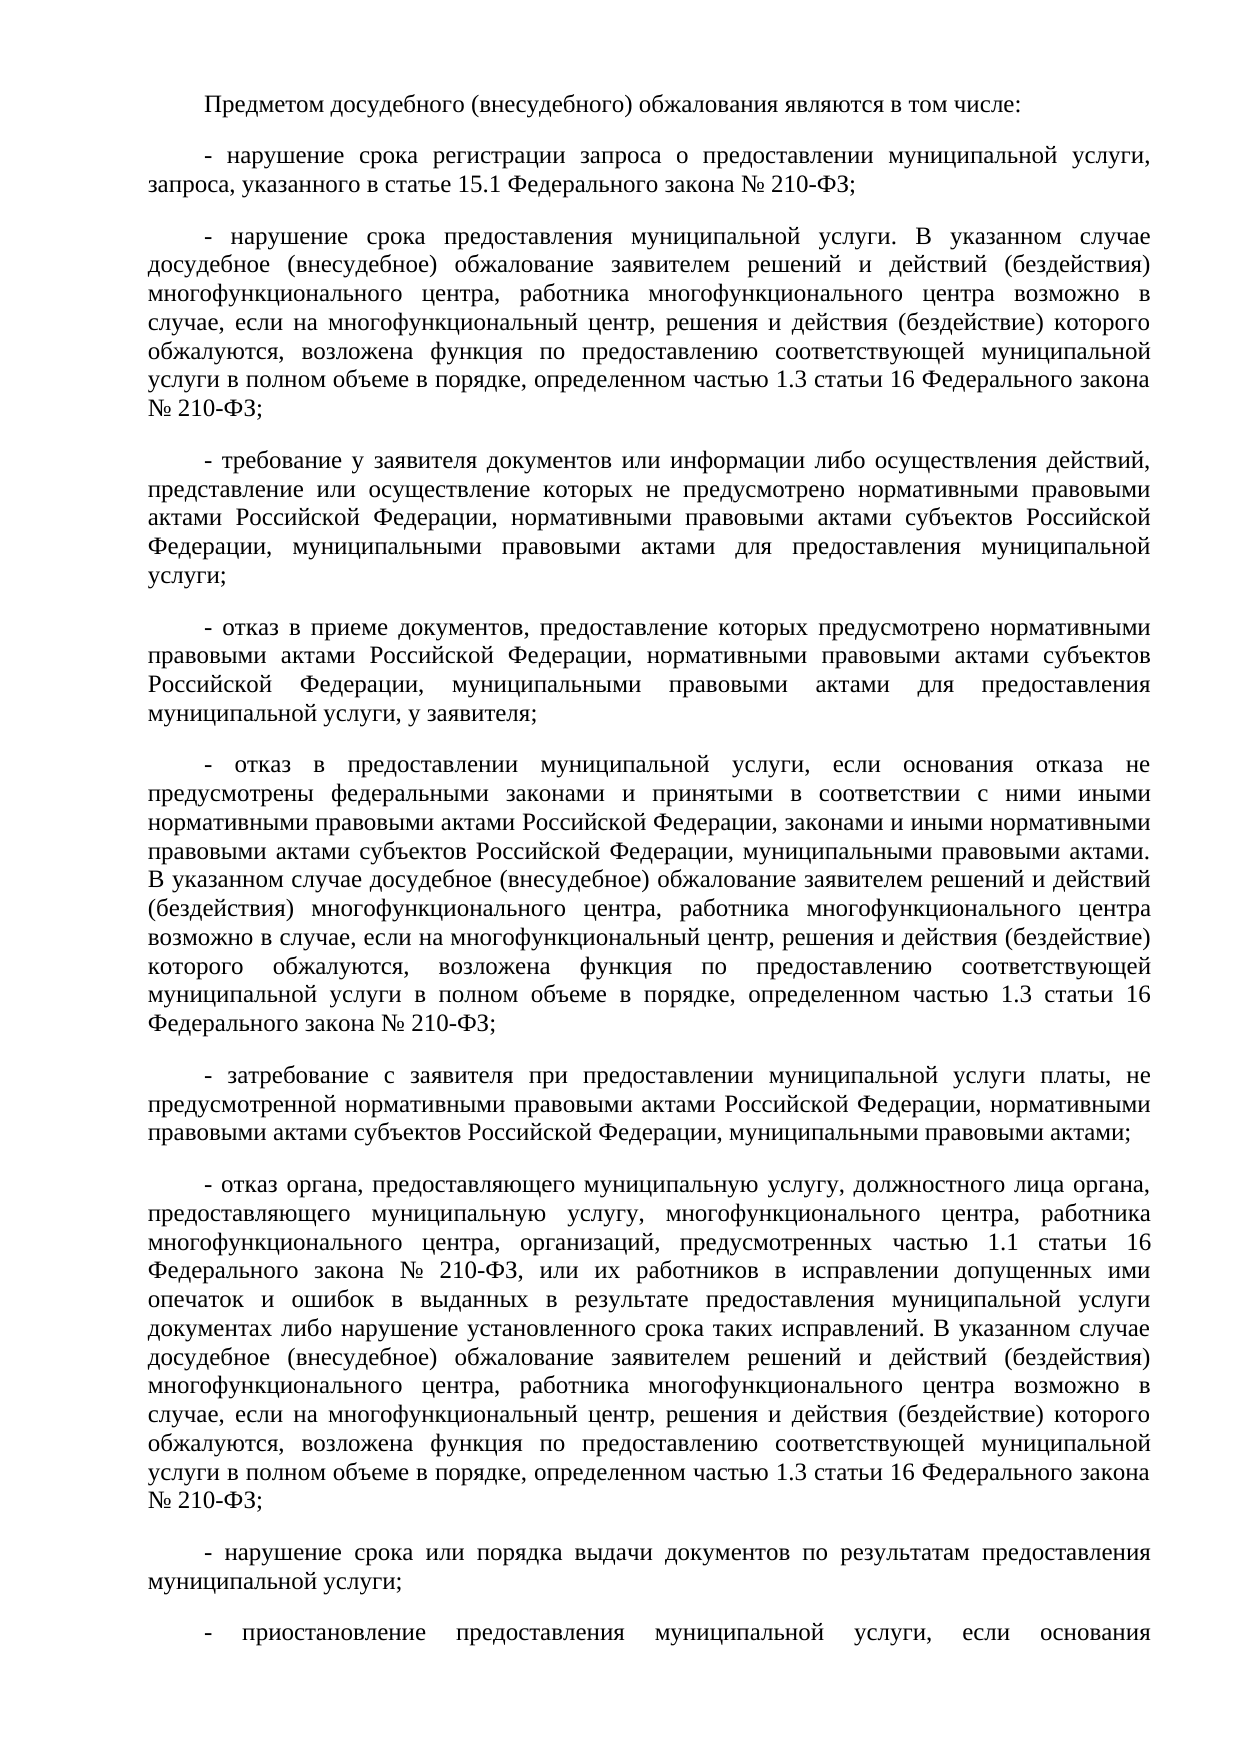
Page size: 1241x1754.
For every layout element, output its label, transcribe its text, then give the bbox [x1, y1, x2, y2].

text - требование у заявителя документов или информации либо осуществления действий, представление или осуществление которых не предусмотрено нормативными правовыми актами Российской Федерации, нормативными правовыми актами субъектов Российской Федерации, муниципальными правовыми актами для предоставления муниципальной услуги; [148, 445, 1152, 589]
text - нарушение срока или порядка выдачи документов по результатам предоставления муниципальной услуги; [148, 1537, 1152, 1594]
text - нарушение срока регистрации запроса о предоставлении муниципальной услуги, запроса, указанного в статье 15.1 Федерального закона № 210-ФЗ; [148, 140, 1152, 198]
text - отказ органа, предоставляющего муниципальную услугу, должностного лица органа, предоставляющего муниципальную услугу, многофункционального центра, работника многофункционального центра, организаций, предусмотренных частью 1.1 статьи 16 Федерального закона № 210-ФЗ, или их работников в исправлении допущенных ими опечаток и ошибок в выданных в результате предоставления муниципальной услуги документах либо нарушение установленного срока таких исправлений. В указанном случае досудебное (внесудебное) обжалование заявителем решений и действий (бездействия) многофункционального центра, работника многофункционального центра возможно в случае, если на многофункциональный центр, решения и действия (бездействие) которого обжалуются, возложена функция по предоставлению соответствующей муниципальной услуги в полном объеме в порядке, определенном частью 1.3 статьи 16 Федерального закона № 210-ФЗ; [148, 1169, 1152, 1514]
text - отказ в предоставлении муниципальной услуги, если основания отказа не предусмотрены федеральными законами и принятыми в соответствии с ними иными нормативными правовыми актами Российской Федерации, законами и иными нормативными правовыми актами субъектов Российской Федерации, муниципальными правовыми актами. В указанном случае досудебное (внесудебное) обжалование заявителем решений и действий (бездействия) многофункционального центра, работника многофункционального центра возможно в случае, если на многофункциональный центр, решения и действия (бездействие) которого обжалуются, возложена функция по предоставлению соответствующей муниципальной услуги в полном объеме в порядке, определенном частью 1.3 статьи 16 Федерального закона № 210-ФЗ; [148, 749, 1152, 1037]
text Предметом досудебного (внесудебного) обжалования являются в том числе: [148, 89, 1152, 117]
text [148, 1617, 1152, 1646]
text - затребование с заявителя при предоставлении муниципальной услуги платы, не предусмотренной нормативными правовыми актами Российской Федерации, нормативными правовыми актами субъектов Российской Федерации, муниципальными правовыми актами; [148, 1060, 1152, 1146]
text - нарушение срока предоставления муниципальной услуги. В указанном случае досудебное (внесудебное) обжалование заявителем решений и действий (бездействия) многофункционального центра, работника многофункционального центра возможно в случае, если на многофункциональный центр, решения и действия (бездействие) которого обжалуются, возложена функция по предоставлению соответствующей муниципальной услуги в полном объеме в порядке, определенном частью 1.3 статьи 16 Федерального закона № 210-ФЗ; [148, 221, 1152, 422]
text - отказ в приеме документов, предоставление которых предусмотрено нормативными правовыми актами Российской Федерации, нормативными правовыми актами субъектов Российской Федерации, муниципальными правовыми актами для предоставления муниципальной услуги, у заявителя; [148, 612, 1152, 727]
